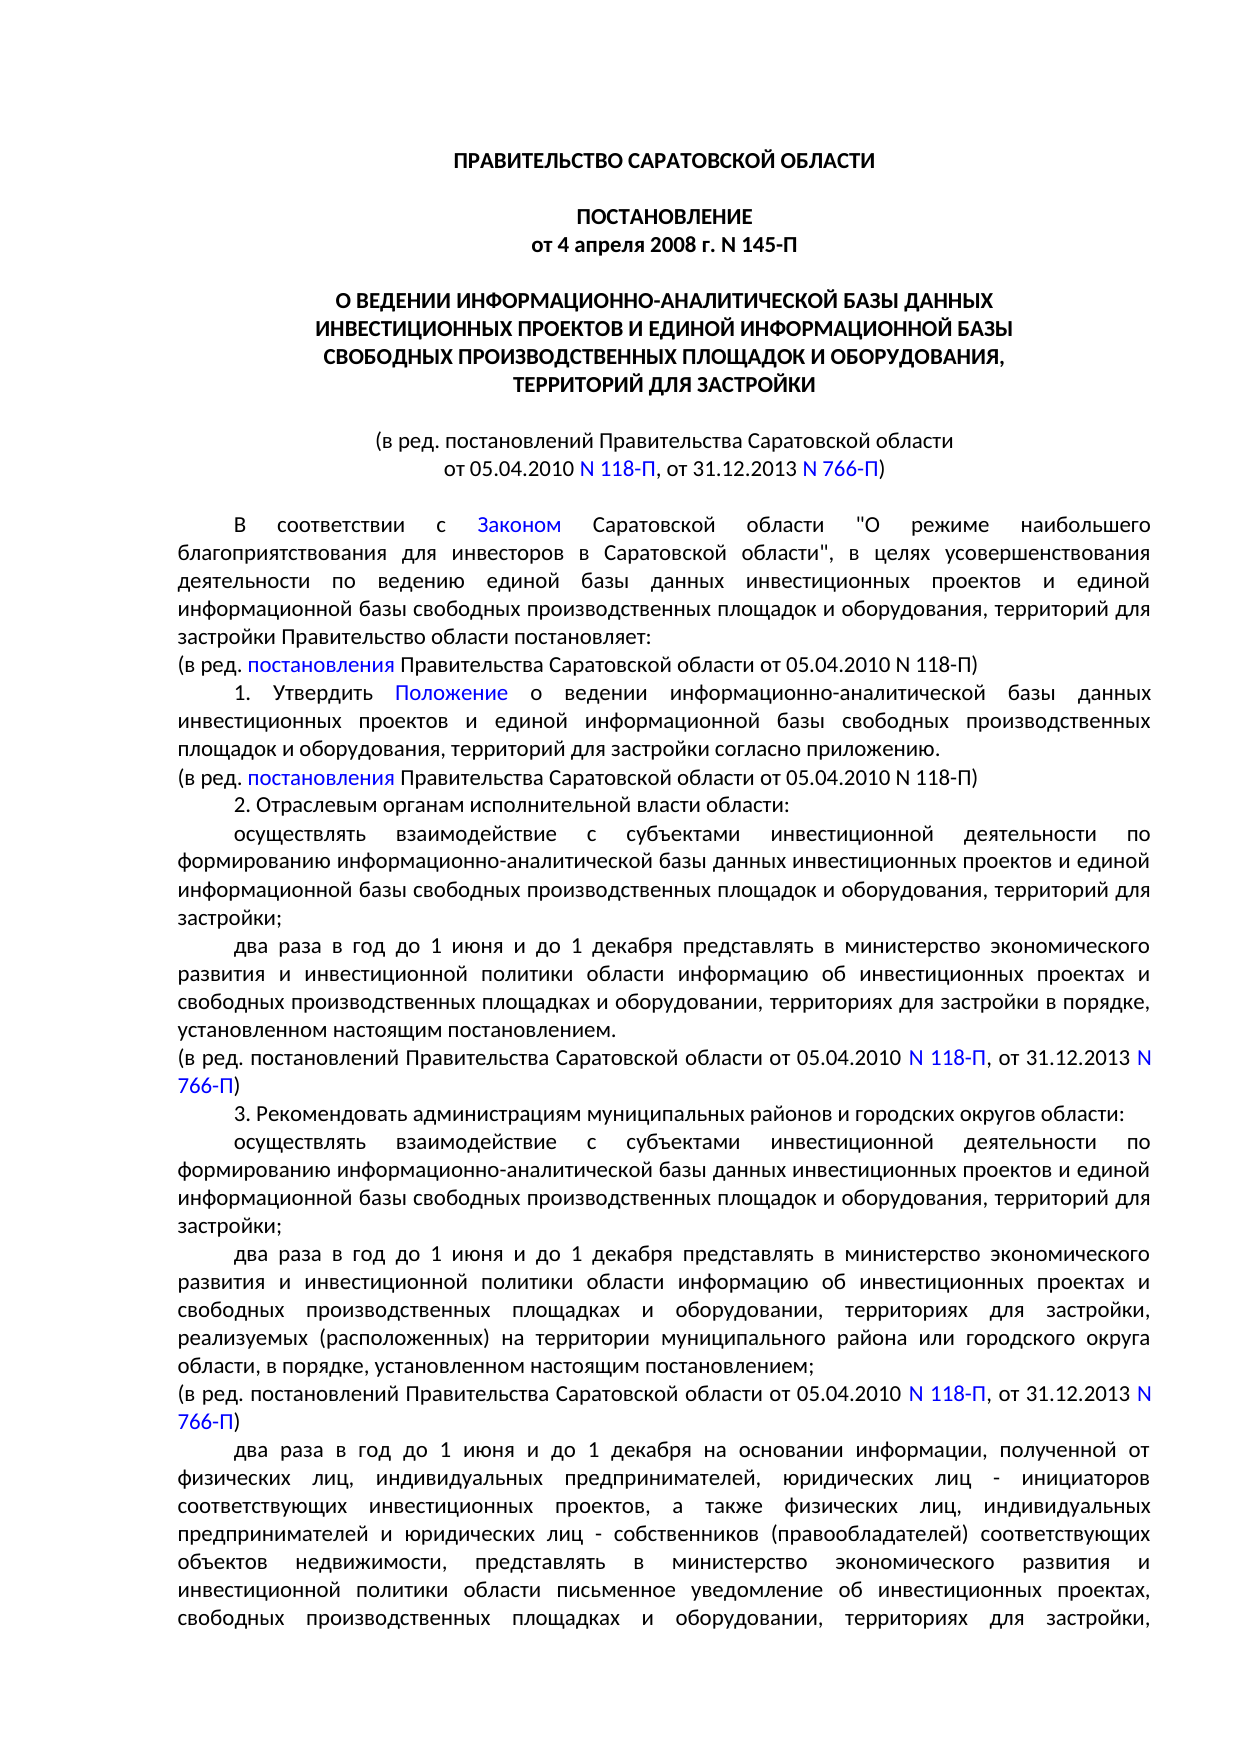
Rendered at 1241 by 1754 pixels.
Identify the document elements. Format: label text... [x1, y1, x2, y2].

text от 05.04.2010 N 118-П, от 31.12.2013 N 766-П) [177, 454, 1152, 482]
text ИНВЕСТИЦИОННЫХ ПРОЕКТОВ И ЕДИНОЙ ИНФОРМАЦИОННОЙ БАЗЫ [177, 314, 1152, 342]
text СВОБОДНЫХ ПРОИЗВОДСТВЕННЫХ ПЛОЩАДОК И ОБОРУДОВАНИЯ, [177, 342, 1152, 370]
text 3. Рекомендовать администрациям муниципальных районов и городских округов области: [177, 1099, 1152, 1127]
text В соответствии с Законом Саратовской области "О режиме наибольшего благоприятствования для инвесторов в Саратовской области", в целях усовершенствования деятельности по ведению единой базы данных инвестиционных проектов и единой информационной базы свободных производственных площадок и оборудования, территорий для застройки Правительство области постановляет: [177, 510, 1152, 651]
text два раза в год до 1 июня и до 1 декабря представлять в министерство экономического развития и инвестиционной политики области информацию об инвестиционных проектах и свободных производственных площадках и оборудовании, территориях для застройки в порядке, установленном настоящим постановлением. [177, 931, 1152, 1043]
text ПОСТАНОВЛЕНИЕ [177, 202, 1152, 230]
text 2. Отраслевым органам исполнительной власти области: [177, 791, 1152, 819]
text (в ред. постановлений Правительства Саратовской области от 05.04.2010 N 118-П, от 31.12.2013 N 766-П) [177, 1379, 1152, 1435]
text О ВЕДЕНИИ ИНФОРМАЦИОННО-АНАЛИТИЧЕСКОЙ БАЗЫ ДАННЫХ [177, 286, 1152, 314]
text (в ред. постановления Правительства Саратовской области от 05.04.2010 N 118-П) [177, 651, 1152, 678]
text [177, 1435, 1152, 1631]
text ПРАВИТЕЛЬСТВО САРАТОВСКОЙ ОБЛАСТИ [177, 146, 1152, 174]
text (в ред. постановлений Правительства Саратовской области от 05.04.2010 N 118-П, от 31.12.2013 N 766-П) [177, 1043, 1152, 1099]
text (в ред. постановления Правительства Саратовской области от 05.04.2010 N 118-П) [177, 763, 1152, 791]
text осуществлять взаимодействие с субъектами инвестиционной деятельности по формированию информационно-аналитической базы данных инвестиционных проектов и единой информационной базы свободных производственных площадок и оборудования, территорий для застройки; [177, 1127, 1152, 1239]
text (в ред. постановлений Правительства Саратовской области [177, 426, 1152, 454]
text два раза в год до 1 июня и до 1 декабря представлять в министерство экономического развития и инвестиционной политики области информацию об инвестиционных проектах и свободных производственных площадках и оборудовании, территориях для застройки, реализуемых (расположенных) на территории муниципального района или городского округа области, в порядке, установленном настоящим постановлением; [177, 1239, 1152, 1379]
text 1. Утвердить Положение о ведении информационно-аналитической базы данных инвестиционных проектов и единой информационной базы свободных производственных площадок и оборудования, территорий для застройки согласно приложению. [177, 678, 1152, 763]
text осуществлять взаимодействие с субъектами инвестиционной деятельности по формированию информационно-аналитической базы данных инвестиционных проектов и единой информационной базы свободных производственных площадок и оборудования, территорий для застройки; [177, 819, 1152, 931]
text от 4 апреля 2008 г. N 145-П [177, 230, 1152, 258]
text ТЕРРИТОРИЙ ДЛЯ ЗАСТРОЙКИ [177, 370, 1152, 398]
